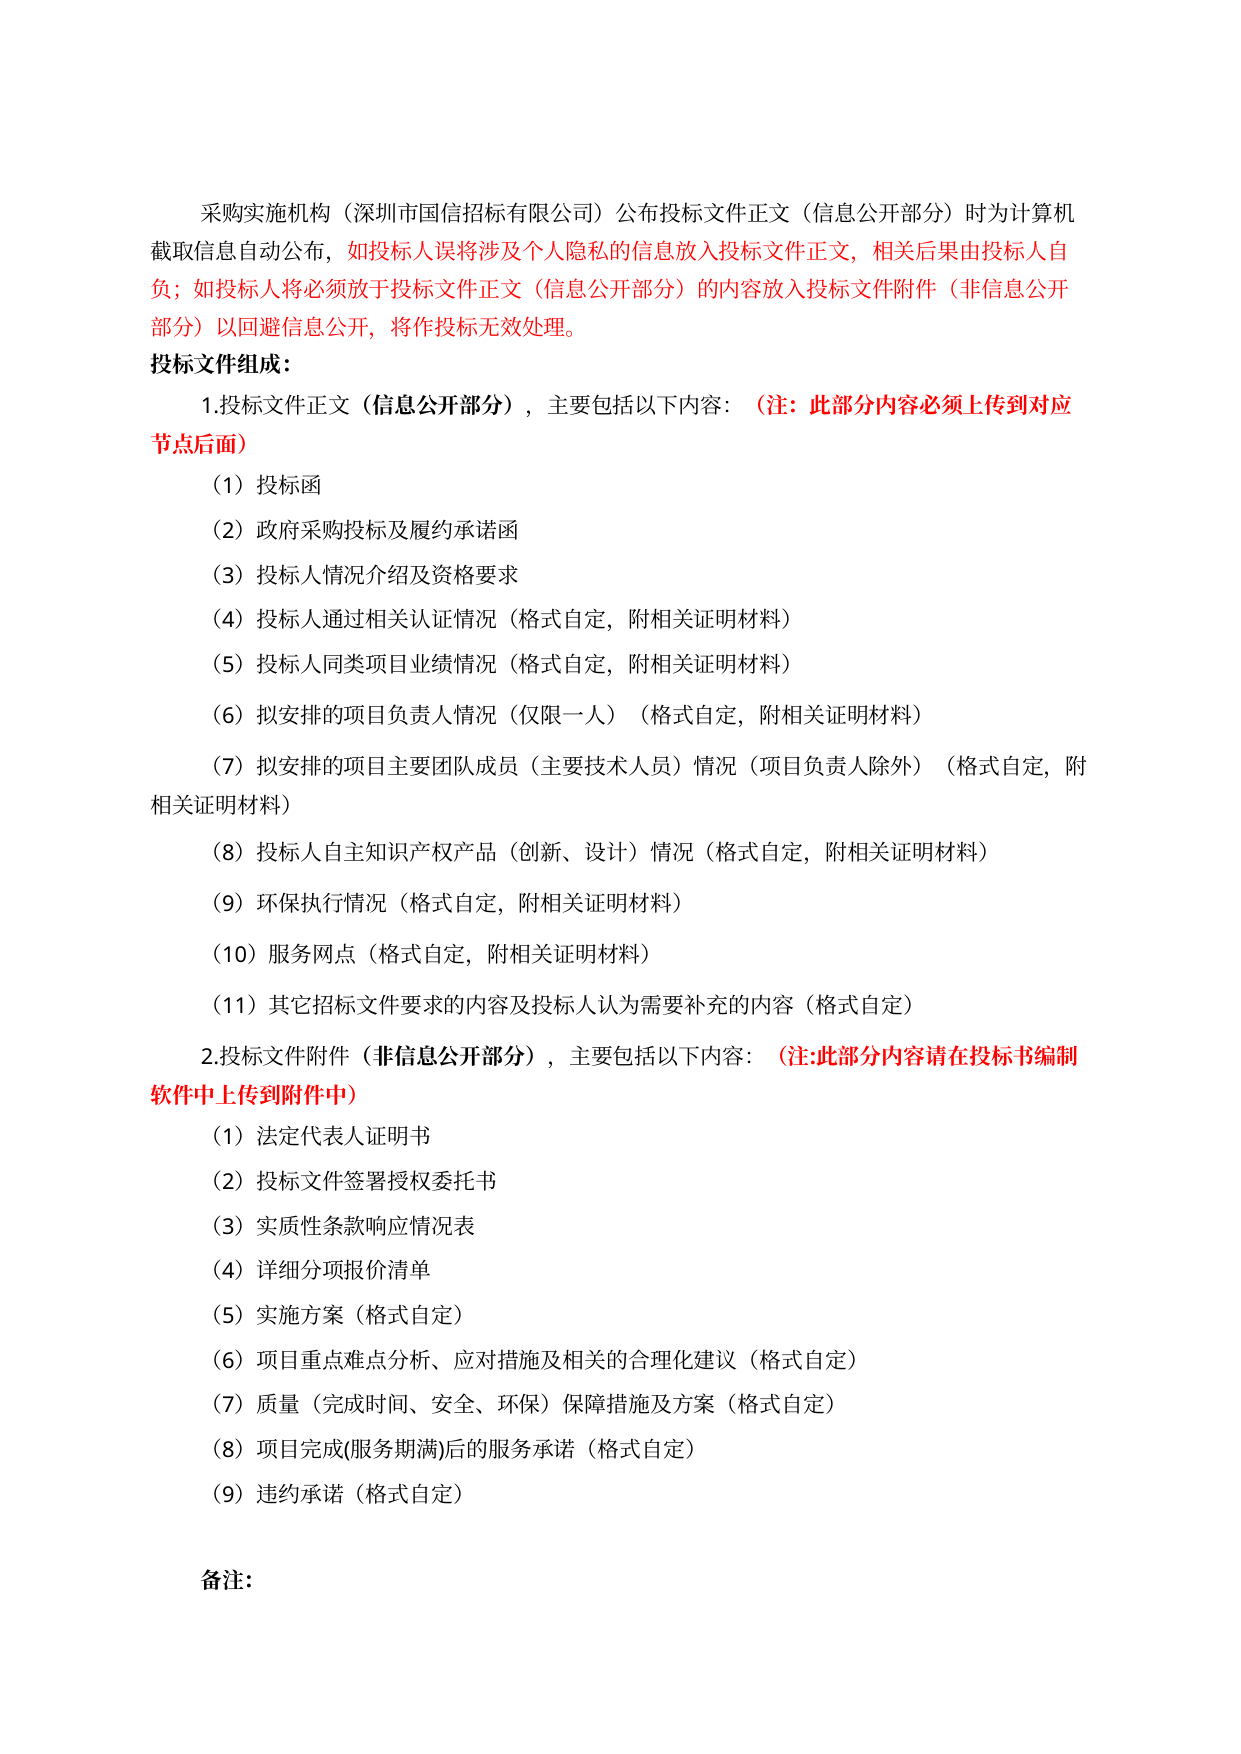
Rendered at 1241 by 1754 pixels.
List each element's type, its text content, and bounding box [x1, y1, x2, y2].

text （8）项目完成(服务期满)后的服务承诺（格式自定） [150, 1434, 1090, 1464]
text （10）服务网点（格式自定，附相关证明材料） [150, 939, 1090, 969]
text （2）政府采购投标及履约承诺函 [150, 515, 1090, 545]
text （6）拟安排的项目负责人情况（仅限一人）（格式自定，附相关证明材料） [150, 700, 1090, 730]
text 1.投标文件正文（信息公开部分），主要包括以下内容：（注：此部分内容必须上传到对应节点后面） [150, 390, 1090, 458]
text （3）实质性条款响应情况表 [150, 1211, 1090, 1241]
text 投标文件组成： [150, 352, 1090, 377]
text （4）详细分项报价清单 [150, 1255, 1090, 1285]
text （3）投标人情况介绍及资格要求 [150, 560, 1090, 589]
text 采购实施机构（深圳市国信招标有限公司）公布投标文件正文（信息公开部分）时为计算机截取信息自动公布，如投标人误将涉及个人隐私的信息放入投标文件正文，相关后果由投标人自负；如投标人将必须放于投标文件正文（信息公开部分）的内容放入投标文件附件（非信息公开部分）以回避信息公开，将作投标无效处理。 [150, 201, 1090, 340]
text （9）环保执行情况（格式自定，附相关证明材料） [150, 888, 1090, 918]
text （7）拟安排的项目主要团队成员（主要技术人员）情况（项目负责人除外）（格式自定，附相关证明材料） [150, 751, 1090, 818]
text （2）投标文件签署授权委托书 [150, 1166, 1090, 1196]
text （7）质量（完成时间、安全、环保）保障措施及方案（格式自定） [150, 1389, 1090, 1419]
text 备注： [150, 1568, 1090, 1593]
text （11）其它招标文件要求的内容及投标人认为需要补充的内容（格式自定） [150, 990, 1090, 1020]
text （1）投标函 [150, 470, 1090, 500]
text （4）投标人通过相关认证情况（格式自定，附相关证明材料） [150, 604, 1090, 634]
text （6）项目重点难点分析、应对措施及相关的合理化建议（格式自定） [150, 1345, 1090, 1374]
text （1）法定代表人证明书 [150, 1121, 1090, 1151]
text （5）实施方案（格式自定） [150, 1300, 1090, 1330]
text （8）投标人自主知识产权产品（创新、设计）情况（格式自定，附相关证明材料） [150, 837, 1090, 867]
text （5）投标人同类项目业绩情况（格式自定，附相关证明材料） [150, 649, 1090, 679]
text （9）违约承诺（格式自定） [150, 1479, 1090, 1509]
text 2.投标文件附件（非信息公开部分），主要包括以下内容：（注:此部分内容请在投标书编制软件中上传到附件中） [150, 1041, 1090, 1109]
